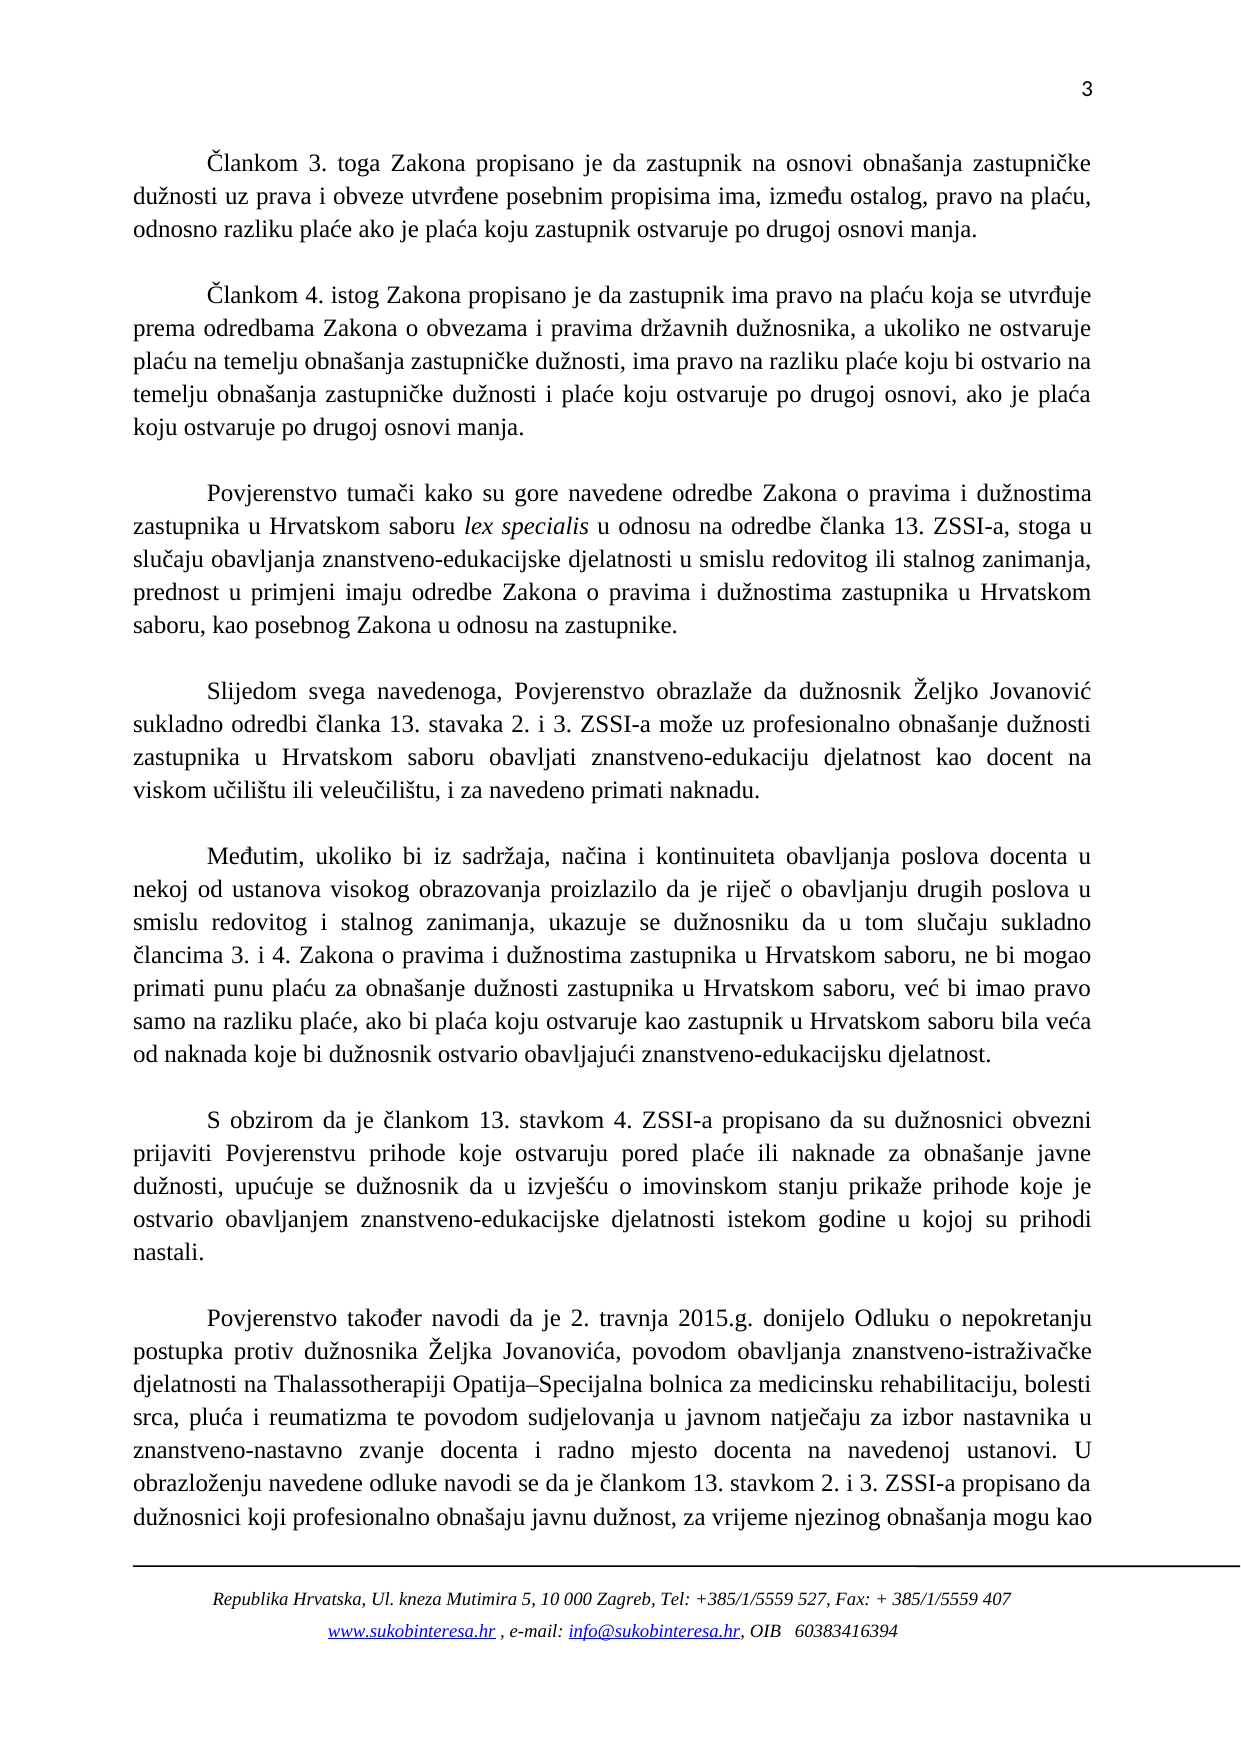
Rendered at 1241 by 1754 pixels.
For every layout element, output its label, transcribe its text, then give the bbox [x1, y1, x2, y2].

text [133, 1303, 1092, 1530]
text Slijedom svega navedenoga, Povjerenstvo obrazlaže da dužnosnik Željko Jovanović sukladno odredbi članka 13. stavaka 2. i 3. ZSSI-a može uz profesionalno obnašanje dužnosti zastupnika u Hrvatskom saboru obavljati znanstveno-edukaciju djelatnost kao docent na viskom učilištu ili veleučilištu, i za navedeno primati naknadu. [133, 676, 1092, 804]
text S obzirom da je člankom 13. stavkom 4. ZSSI-a propisano da su dužnosnici obvezni prijaviti Povjerenstvu prihode koje ostvaruju pored plaće ili naknade za obnašanje javne dužnosti, upućuje se dužnosnik da u izvješću o imovinskom stanju prikaže prihode koje je ostvario obavljanjem znanstveno-edukacijske djelatnosti istekom godine u kojoj su prihodi nastali. [133, 1105, 1092, 1266]
text Člankom 4. istog Zakona propisano je da zastupnik ima pravo na plaću koja se utvrđuje prema odredbama Zakona o obvezama i pravima državnih dužnosnika, a ukoliko ne ostvaruje plaću na temelju obnašanja zastupničke dužnosti, ima pravo na razliku plaće koju bi ostvario na temelju obnašanja zastupničke dužnosti i plaće koju ostvaruje po drugoj osnovi, ako je plaća koju ostvaruje po drugoj osnovi manja. [133, 280, 1092, 441]
text Međutim, ukoliko bi iz sadržaja, načina i kontinuiteta obavljanja poslova docenta u nekoj od ustanova visokog obrazovanja proizlazilo da je riječ o obavljanju drugih poslova u smislu redovitog i stalnog zanimanja, ukazuje se dužnosniku da u tom slučaju sukladno člancima 3. i 4. Zakona o pravima i dužnostima zastupnika u Hrvatskom saboru, ne bi mogao primati punu plaću za obnašanje dužnosti zastupnika u Hrvatskom saboru, već bi imao pravo samo na razliku plaće, ako bi plaća koju ostvaruje kao zastupnik u Hrvatskom saboru bila veća od naknada koje bi dužnosnik ostvario obavljajući znanstveno-edukacijsku djelatnost. [133, 841, 1092, 1068]
text Člankom 3. toga Zakona propisano je da zastupnik na osnovi obnašanja zastupničke dužnosti uz prava i obveze utvrđene posebnim propisima ima, između ostalog, pravo na plaću, odnosno razliku plaće ako je plaća koju zastupnik ostvaruje po drugoj osnovi manja. [133, 148, 1092, 242]
text Povjerenstvo tumači kako su gore navedene odredbe Zakona o pravima i dužnostima zastupnika u Hrvatskom saboru lex specialis u odnosu na odredbe članka 13. ZSSI-a, stoga u slučaju obavljanja znanstveno-edukacijske djelatnosti u smislu redovitog ili stalnog zanimanja, prednost u primjeni imaju odredbe Zakona o pravima i dužnostima zastupnika u Hrvatskom saboru, kao posebnog Zakona u odnosu na zastupnike. [133, 478, 1092, 639]
